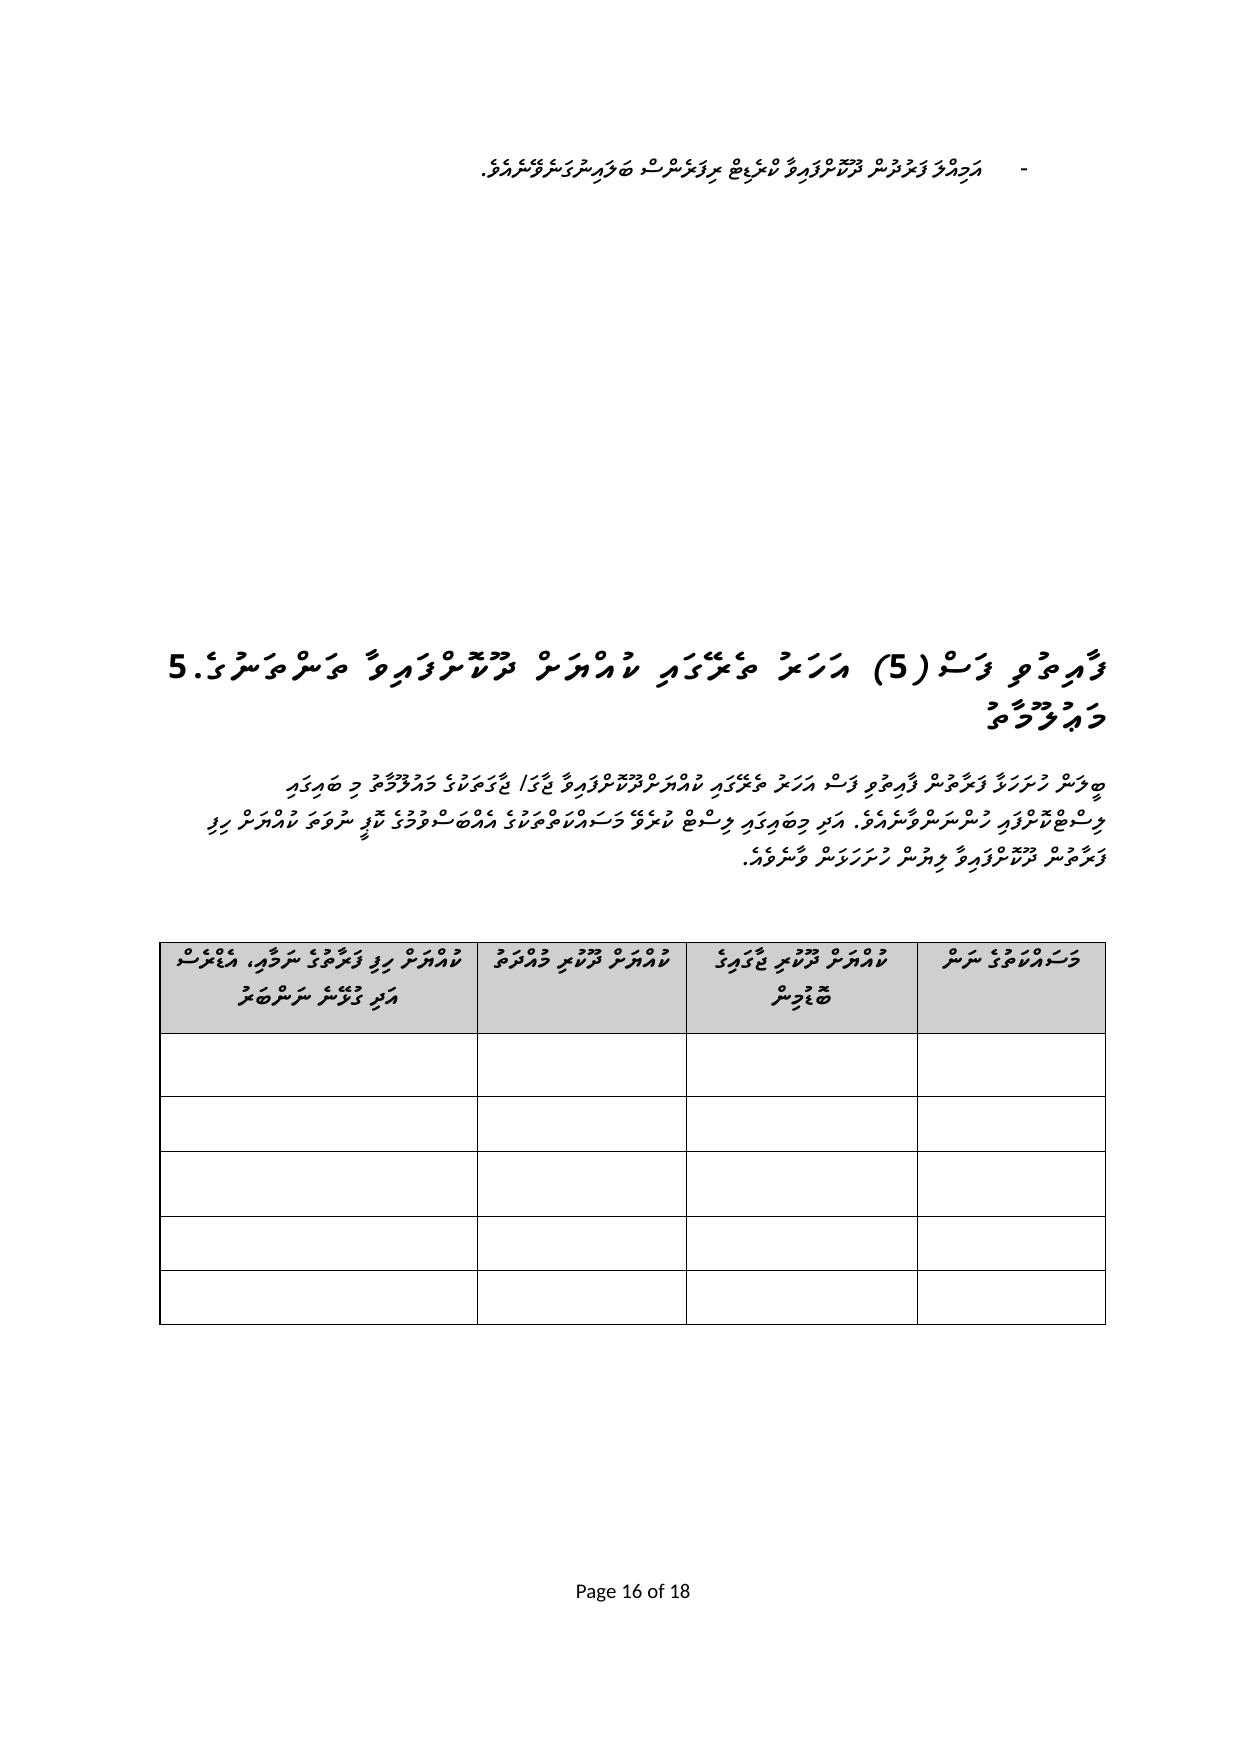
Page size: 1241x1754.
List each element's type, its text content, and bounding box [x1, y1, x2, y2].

table_header މަސައްކަތުގެ ނަން [918, 943, 1105, 1033]
table_cell [478, 1271, 686, 1324]
table_cell [687, 1271, 917, 1324]
table_cell [478, 1152, 686, 1216]
list އަމިއްލަ ފަރުދުން ދޫކޮށްފައިވާ ކްރެޑިޓް ރިފަރެންސް ބަލައިނުގަނެވޭނެއެވެ. [159, 150, 1020, 187]
subtitle 5.ފާއިތުވި ފަސް(5) އަހަރު ތެރޭގައި ކުއްޔަށް ދޫކޮށްފައިވާ ތަންތަނުގެ މަޢުލޫމާތު [159, 643, 1106, 742]
table_cell [918, 1097, 1105, 1151]
table_cell [161, 1271, 477, 1324]
table_cell [687, 1152, 917, 1216]
table_cell [918, 1271, 1105, 1324]
table_cell [478, 1217, 686, 1270]
table_cell [478, 1034, 686, 1096]
table_header ކުއްޔަށް ދޫކުރި މުއްދަތު [478, 943, 686, 1033]
table_cell [687, 1217, 917, 1270]
table_cell [918, 1152, 1105, 1216]
table_cell [161, 1097, 477, 1151]
table_cell [918, 1034, 1105, 1096]
table_cell [687, 1097, 917, 1151]
text ބީލަން ހުށަހަޅާ ފަރާތުން ފާއިތުވި ފަސް އަހަރު ތެރޭގައި ކުއްޔަށްދޫކޮށްފައިވާ ޖާގަ/ ޖާގަތަކުގެ މައުލޫމާތު މި ބައިގައި ލިސްޓްކޮށްފައި ހުންނަންވާނެއެވެ. އަދި މިބައިގައި ލިސްޓް ކުރެވޭ މަސައްކަތްތަކުގެ އެއްބަސްވުމުގެ ކޮޕީ ނުވަތަ ކުއްޔަށް ހިފި ފަރާތުން ދޫކޮށްފައިވާ ލިޔުން ހުށަހަޅަން ވާނެވެއެ. [159, 767, 1106, 876]
table_cell [687, 1034, 917, 1096]
table_cell [478, 1097, 686, 1151]
table_header ކުއްޔަށް ދޫކުރި ޖާގައިގެ ބޮޑުމިން [687, 943, 917, 1033]
table_header ކުއްޔަށް ހިފި ފަރާތުގެ ނަމާއި، އެޑްރެސް އަދި ގުޅޭނެ ނަންބަރު [161, 943, 477, 1033]
table_cell [161, 1152, 477, 1216]
table_cell [161, 1034, 477, 1096]
table_cell [918, 1217, 1105, 1270]
table_cell [161, 1217, 477, 1270]
